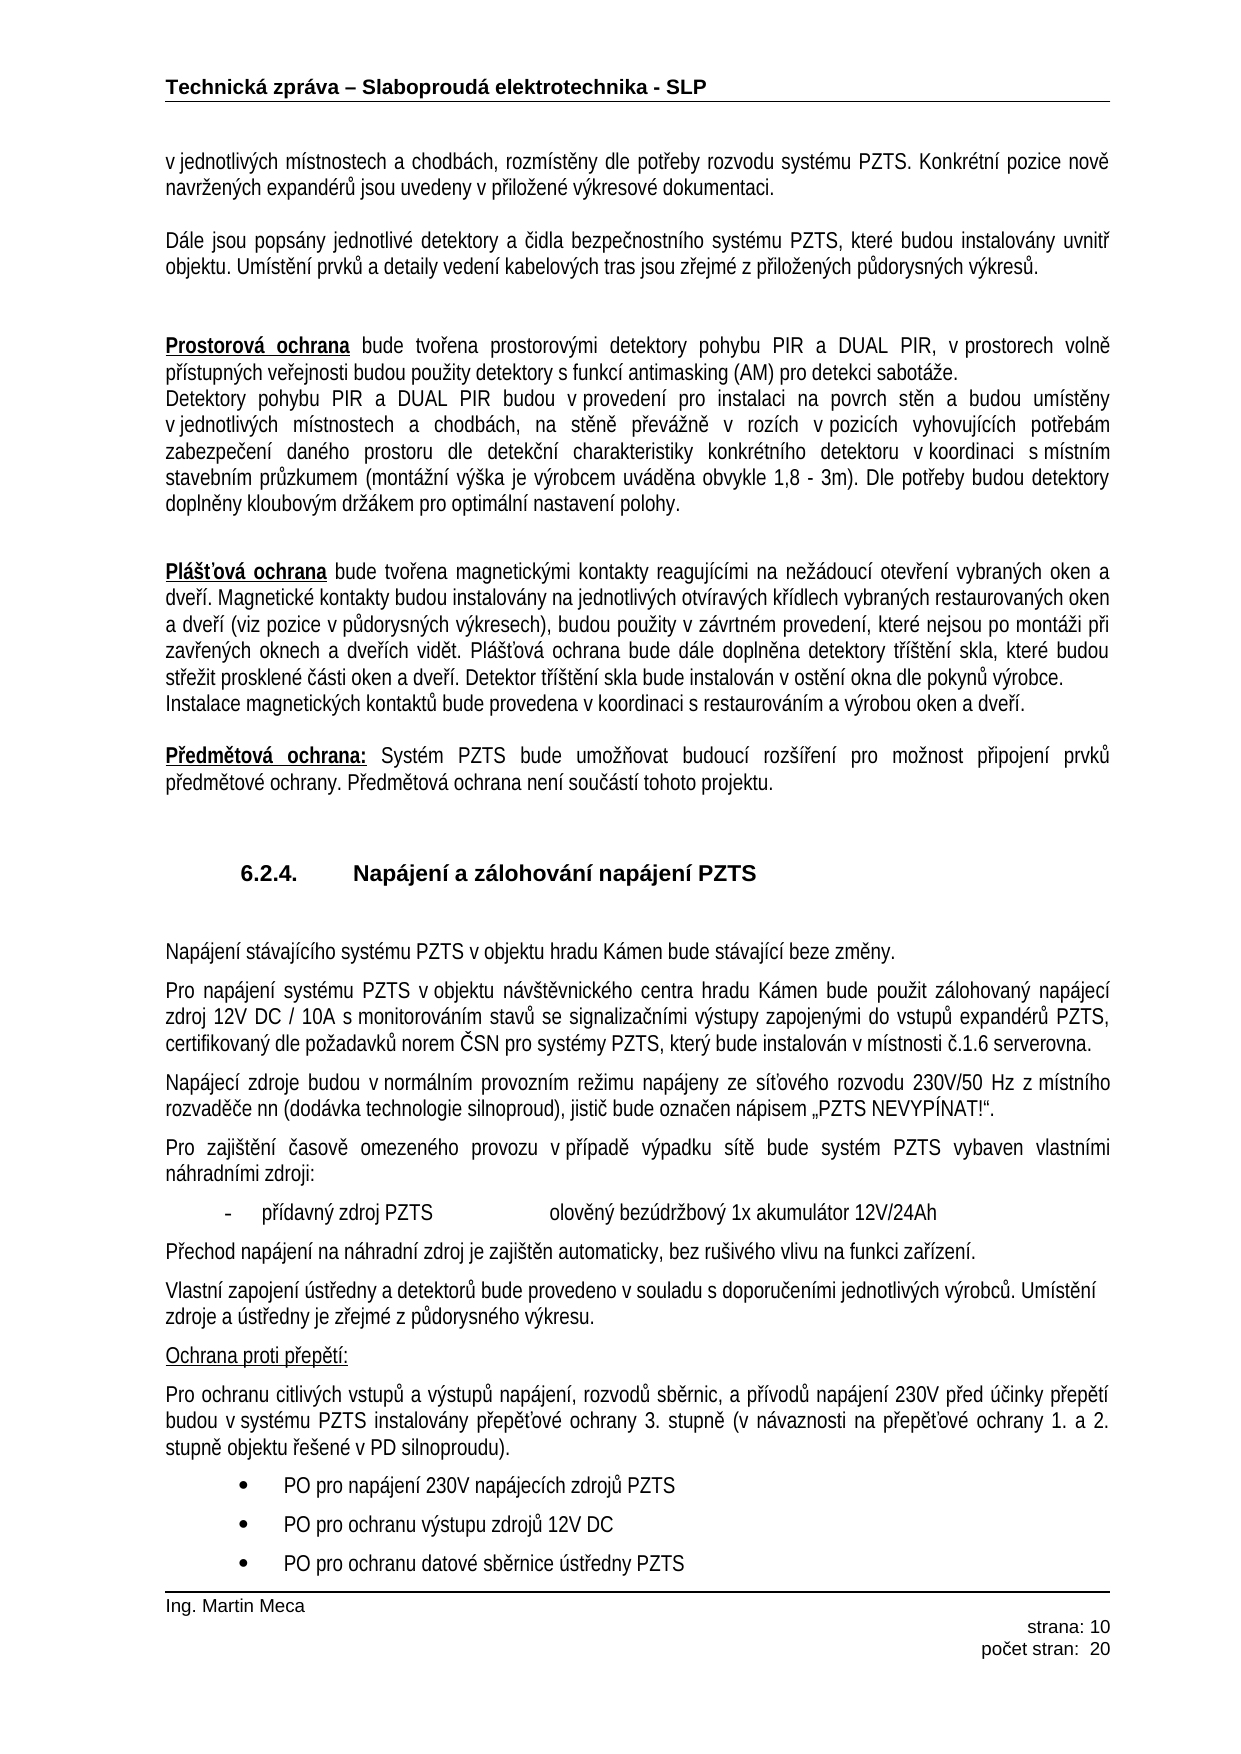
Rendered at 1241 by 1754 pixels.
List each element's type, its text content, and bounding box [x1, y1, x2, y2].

text Napájení stávajícího systému PZTS v objektu hradu Kámen bude stávající beze změny. [165, 938, 1110, 964]
list přídavný zdroj PZTS olověný bezúdržbový 1x akumulátor 12V/24Ah [224, 1199, 1110, 1225]
text Pro ochranu citlivých vstupů a výstupů napájení, rozvodů sběrnic, a přívodů napájení 230V před účinky přepětí budou v systému PZTS instalovány přepěťové ochrany 3. stupně (v návaznosti na přepěťové ochrany 1. a 2. stupně objektu řešené v PD silnoproudu). [165, 1381, 1110, 1460]
list PO pro ochranu výstupu zdrojů 12V DC [239, 1511, 1110, 1538]
text Dále jsou popsány jednotlivé detektory a čidla bezpečnostního systému PZTS, které budou instalovány uvnitř objektu. Umístění prvků a detaily vedení kabelových tras jsou zřejmé z přiložených půdorysných výkresů. [165, 227, 1110, 279]
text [165, 148, 1110, 200]
text Přechod napájení na náhradní zdroj je zajištěn automaticky, bez rušivého vlivu na funkci zařízení. [165, 1238, 1110, 1264]
list PO pro napájení 230V napájecích zdrojů PZTS [239, 1472, 1110, 1499]
list PO pro ochranu datové sběrnice ústředny PZTS [239, 1550, 1110, 1576]
text Plášťová ochrana bude tvořena magnetickými kontakty reagujícími na nežádoucí otevření vybraných oken a dveří. Magnetické kontakty budou instalovány na jednotlivých otvíravých křídlech vybraných restaurovaných oken a dveří (viz pozice v půdorysných výkresech), budou použity v závrtném provedení, které nejsou po montáži při zavřených oknech a dveřích vidět. Plášťová ochrana bude dále doplněna detektory tříštění skla, které budou střežit prosklené části oken a dveří. Detektor tříštění skla bude instalován v ostění okna dle pokynů výrobce. [165, 558, 1110, 690]
text Detektory pohybu PIR a DUAL PIR budou v provedení pro instalaci na povrch stěn a budou umístěny v jednotlivých místnostech a chodbách, na stěně převážně v rozích v pozicích vyhovujících potřebám zabezpečení daného prostoru dle detekční charakteristiky konkrétního detektoru v koordinaci s místním stavebním průzkumem (montážní výška je výrobcem uváděna obvykle 1,8 - 3m). Dle potřeby budou detektory doplněny kloubovým držákem pro optimální nastavení polohy. [165, 385, 1110, 517]
list Napájení a zálohování napájení PZTS [240, 860, 1110, 887]
text Předmětová ochrana: Systém PZTS bude umožňovat budoucí rozšíření pro možnost připojení prvků předmětové ochrany. Předmětová ochrana není součástí tohoto projektu. [165, 742, 1110, 795]
text Vlastní zapojení ústředny a detektorů bude provedeno v souladu s doporučeními jednotlivých výrobců. Umístění zdroje a ústředny je zřejmé z půdorysného výkresu. [165, 1277, 1110, 1329]
text Pro zajištění časově omezeného provozu v případě výpadku sítě bude systém PZTS vybaven vlastními náhradními zdroji: [165, 1134, 1110, 1186]
text Napájecí zdroje budou v normálním provozním režimu napájeny ze síťového rozvodu 230V/50 Hz z místního rozvaděče nn (dodávka technologie silnoproud), jistič bude označen nápisem „PZTS NEVYPÍNAT!“. [165, 1068, 1110, 1121]
text Ochrana proti přepětí: [165, 1342, 1110, 1368]
text Pro napájení systému PZTS v objektu návštěvnického centra hradu Kámen bude použit zálohovaný napájecí zdroj 12V DC / 10A s monitorováním stavů se signalizačními výstupy zapojenými do vstupů expandérů PZTS, certifikovaný dle požadavků norem ČSN pro systémy PZTS, který bude instalován v místnosti č.1.6 serverovna. [165, 977, 1110, 1056]
text Prostorová ochrana bude tvořena prostorovými detektory pohybu PIR a DUAL PIR, v prostorech volně přístupných veřejnosti budou použity detektory s funkcí antimasking (AM) pro detekci sabotáže. [165, 332, 1110, 385]
text Instalace magnetických kontaktů bude provedena v koordinaci s restaurováním a výrobou oken a dveří. [165, 690, 1110, 716]
